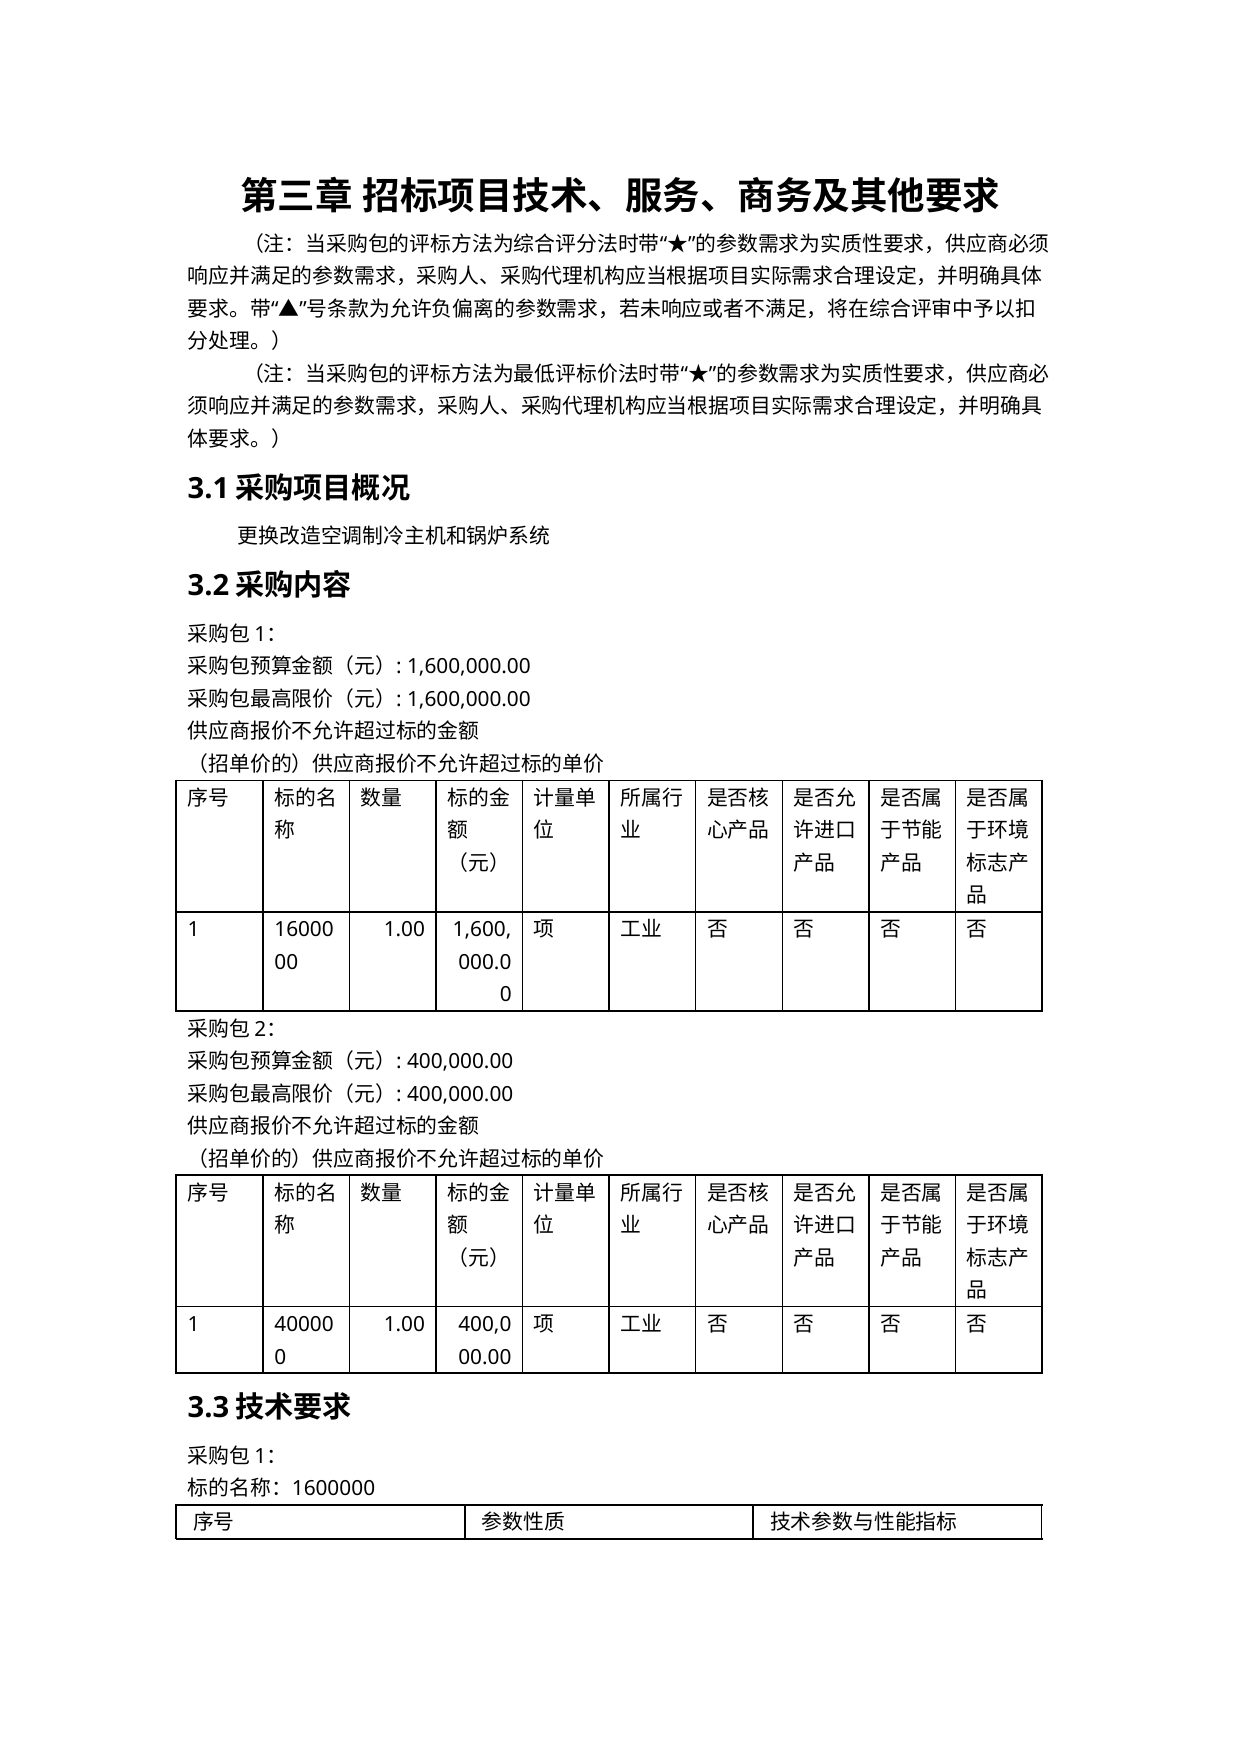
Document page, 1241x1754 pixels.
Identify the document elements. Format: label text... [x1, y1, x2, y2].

table_header 计量单位 [523, 1176, 608, 1306]
table_header 所属行业 [610, 1176, 695, 1306]
table_header 是否允许进口产品 [783, 1176, 868, 1306]
table_cell 1.00 [350, 913, 435, 1010]
table_cell 否 [956, 1307, 1041, 1372]
table_header 数量 [350, 1176, 435, 1306]
table_cell 否 [956, 913, 1041, 1010]
text （注：当采购包的评标方法为综合评分法时带“★”的参数需求为实质性要求，供应商必须响应并满足的参数需求，采购人、采购代理机构应当根据项目实际需求合理设定，并明确具体要求。带“▲”号条款为允许负偏离的参数需求，若未响应或者不满足，将在综合评审中予以扣分处理。） [187, 227, 1053, 357]
table_cell 1.00 [350, 1307, 435, 1372]
table_header 标的金额 （元） [437, 1176, 522, 1306]
table_header 是否核心产品 [696, 1176, 782, 1306]
table_cell 否 [696, 1307, 782, 1372]
table_header 数量 [350, 781, 435, 911]
table_header 序号 [177, 1506, 464, 1538]
table_cell 否 [870, 1307, 955, 1372]
table_header 所属行业 [610, 781, 695, 911]
table_cell 项 [523, 913, 608, 1010]
text 供应商报价不允许超过标的金额 [187, 714, 1053, 747]
table_cell 否 [783, 913, 868, 1010]
table_header 是否核心产品 [696, 781, 782, 911]
table_header 是否属于节能产品 [870, 1176, 955, 1306]
table_header 是否属于环境标志产品 [956, 781, 1041, 911]
text 更换改造空调制冷主机和锅炉系统 [187, 519, 1053, 552]
text 采购包2： [187, 1012, 1053, 1044]
text 采购包1： [187, 1439, 1053, 1471]
text 供应商报价不允许超过标的金额 [187, 1109, 1053, 1142]
table_header 参数性质 [466, 1506, 752, 1538]
table_header 是否属于节能产品 [870, 781, 955, 911]
text （招单价的）供应商报价不允许超过标的单价 [187, 747, 1053, 779]
text 标的名称：1600000 [187, 1471, 1053, 1504]
text （注：当采购包的评标方法为最低评标价法时带“★”的参数需求为实质性要求，供应商必须响应并满足的参数需求，采购人、采购代理机构应当根据项目实际需求合理设定，并明确具体要求。） [187, 357, 1053, 454]
text 3.3技术要求 [187, 1374, 1053, 1439]
table_header 标的名称 [264, 1176, 349, 1306]
table_header 是否允许进口产品 [783, 781, 868, 911]
table_cell 1600000 [264, 913, 349, 1010]
table_cell 400000 [264, 1307, 349, 1372]
table_cell 工业 [610, 1307, 695, 1372]
table_cell 1 [177, 913, 262, 1010]
table_cell 否 [783, 1307, 868, 1372]
text 采购包预算金额（元）: 400,000.00 [187, 1044, 1053, 1077]
table_cell 否 [696, 913, 782, 1010]
table_cell 否 [870, 913, 955, 1010]
table_cell 1 [177, 1307, 262, 1372]
text 采购包1： [187, 617, 1053, 649]
text 3.2采购内容 [187, 552, 1053, 617]
text 采购包最高限价（元）: 400,000.00 [187, 1077, 1053, 1109]
table_header 技术参数与性能指标 [754, 1506, 1041, 1538]
table_header 计量单位 [523, 781, 608, 911]
table_cell 项 [523, 1307, 608, 1372]
table_header 标的名称 [264, 781, 349, 911]
table_cell 400,000.00 [437, 1307, 522, 1372]
table_header 序号 [177, 1176, 262, 1306]
table_header 是否属于环境标志产品 [956, 1176, 1041, 1306]
text 第三章 招标项目技术、服务、商务及其他要求 [187, 162, 1053, 227]
table_cell 1,600,000.00 [437, 913, 522, 1010]
text 采购包最高限价（元）: 1,600,000.00 [187, 682, 1053, 714]
table_header 标的金额 （元） [437, 781, 522, 911]
table_header 序号 [177, 781, 262, 911]
table_cell 工业 [610, 913, 695, 1010]
text （招单价的）供应商报价不允许超过标的单价 [187, 1142, 1053, 1174]
text 3.1采购项目概况 [187, 454, 1053, 519]
text 采购包预算金额（元）: 1,600,000.00 [187, 649, 1053, 682]
